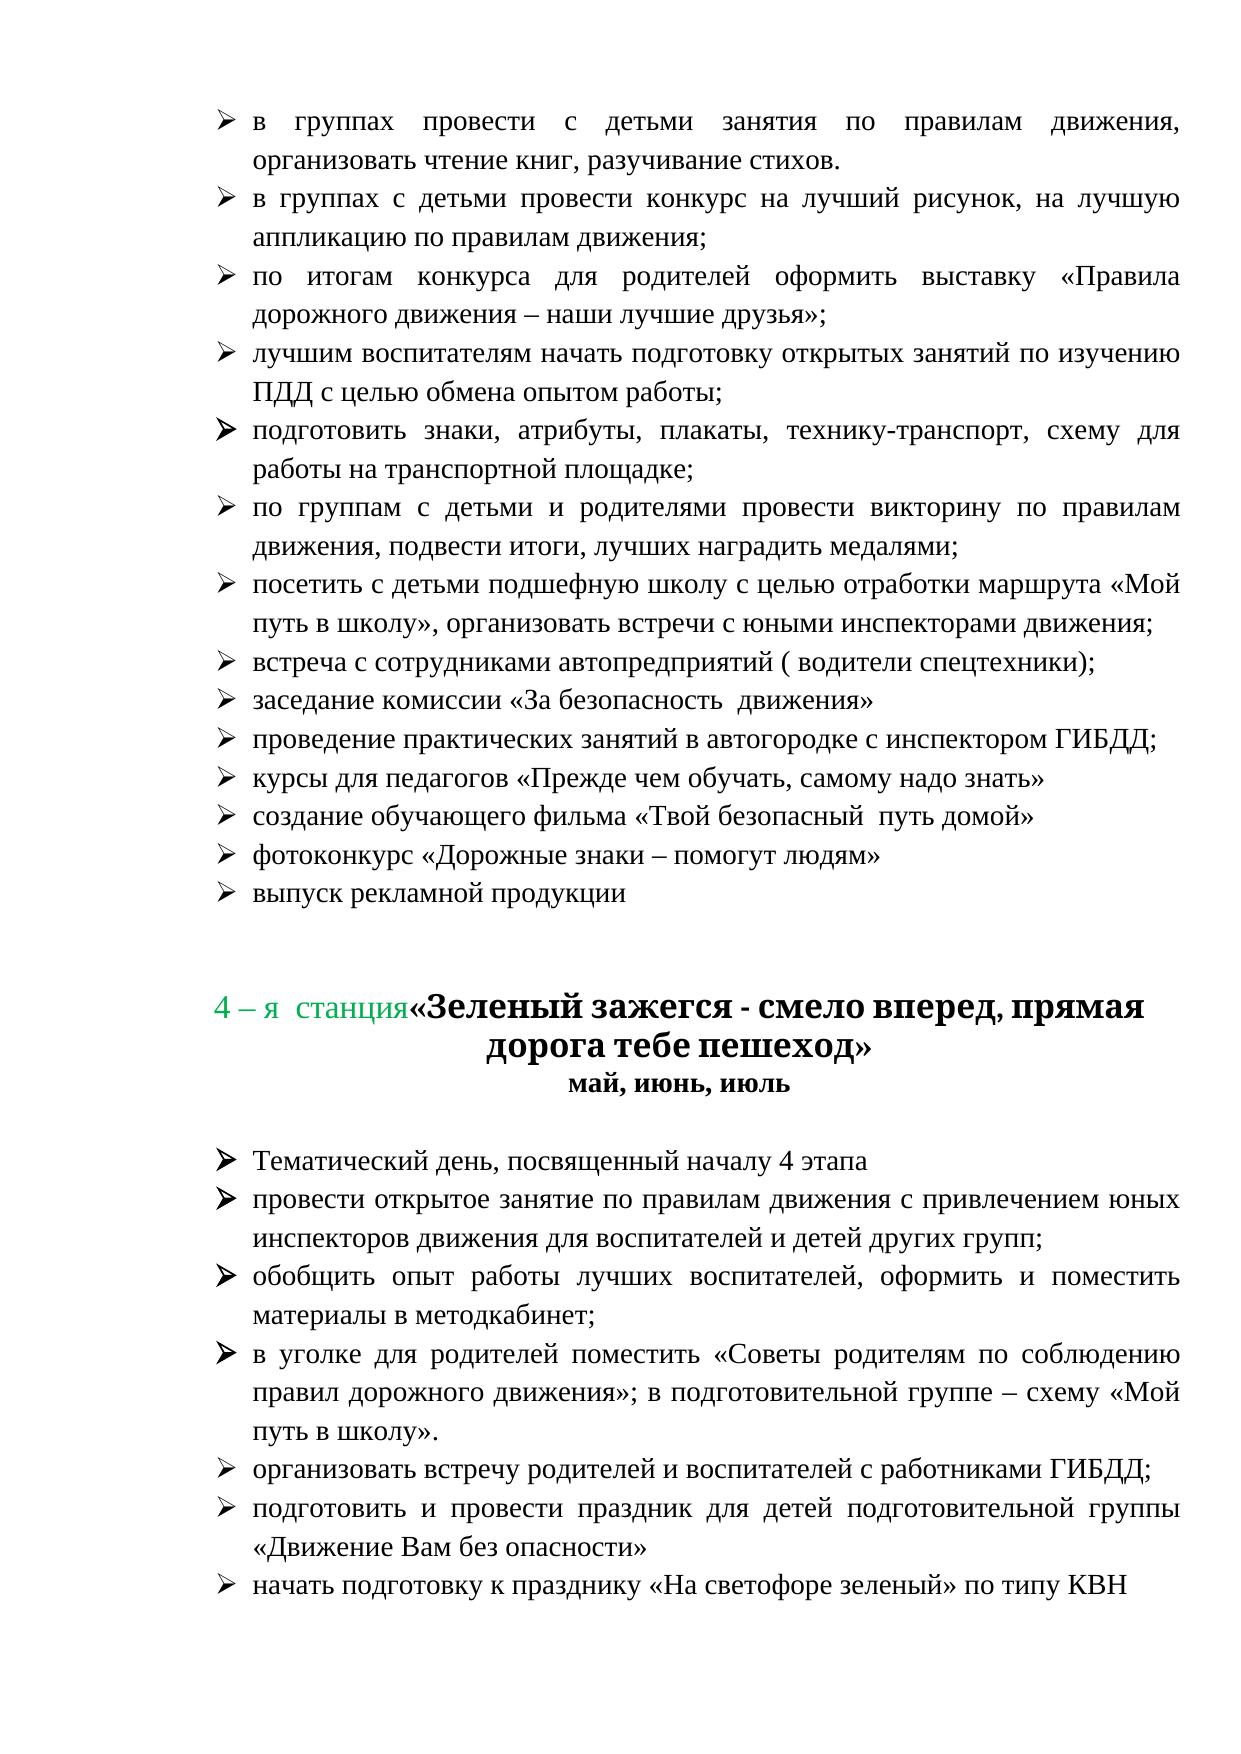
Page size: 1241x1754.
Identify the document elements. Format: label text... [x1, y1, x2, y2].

list провести открытое занятие по правилам движения с привлечением юных инспекторов движения для воспитателей и детей других групп; [215, 1181, 1181, 1253]
list создание обучающего фильма «Твой безопасный путь домой» [215, 798, 1181, 832]
list лучшим воспитателям начать подготовку открытых занятий по изучению ПДД с целью обмена опытом работы; [215, 335, 1181, 407]
list в группах с детьми провести конкурс на лучший рисунок, на лучшую аппликацию по правилам движения; [215, 181, 1181, 253]
list проведение практических занятий в автогородке с инспектором ГИБДД; [215, 721, 1181, 755]
list начать подготовку к празднику «На светофоре зеленый» по типу КВН [215, 1567, 1181, 1601]
list дорога тебе пешеход» [177, 1027, 1181, 1066]
list подготовить знаки, атрибуты, плакаты, технику-транспорт, схему для работы на транспортной площадке; [215, 412, 1181, 484]
list Тематический день, посвященный началу 4 этапа [215, 1143, 1181, 1176]
list 4 – я станция«Зеленый зажегся - смело вперед, прямая [177, 988, 1181, 1027]
list организовать встречу родителей и воспитателей с работниками ГИБДД; [215, 1451, 1181, 1485]
list встреча с сотрудниками автопредприятий ( водители спецтехники); [215, 644, 1181, 677]
list по итогам конкурса для родителей оформить выставку «Правила дорожного движения – наши лучшие друзья»; [215, 258, 1181, 330]
list обобщить опыт работы лучших воспитателей, оформить и поместить материалы в методкабинет; [215, 1258, 1181, 1331]
list заседание комиссии «За безопасность движения» [215, 682, 1181, 716]
list в группах провести с детьми занятия по правилам движения, организовать чтение книг, разучивание стихов. [215, 103, 1181, 176]
list выпуск рекламной продукции [215, 876, 1181, 909]
list по группам с детьми и родителями провести викторину по правилам движения, подвести итоги, лучших наградить медалями; [215, 489, 1181, 562]
list подготовить и провести праздник для детей подготовительной группы «Движение Вам без опасности» [215, 1490, 1181, 1562]
list посетить с детьми подшефную школу с целью отработки маршрута «Мой путь в школу», организовать встречи с юными инспекторами движения; [215, 567, 1181, 639]
text май, июнь, июль [177, 1066, 1181, 1099]
list курсы для педагогов «Прежде чем обучать, самому надо знать» [215, 760, 1181, 793]
list в уголке для родителей поместить «Советы родителям по соблюдению правил дорожного движения»; в подготовительной группе – схему «Мой путь в школу». [215, 1336, 1181, 1446]
list фотоконкурс «Дорожные знаки – помогут людям» [215, 837, 1181, 871]
